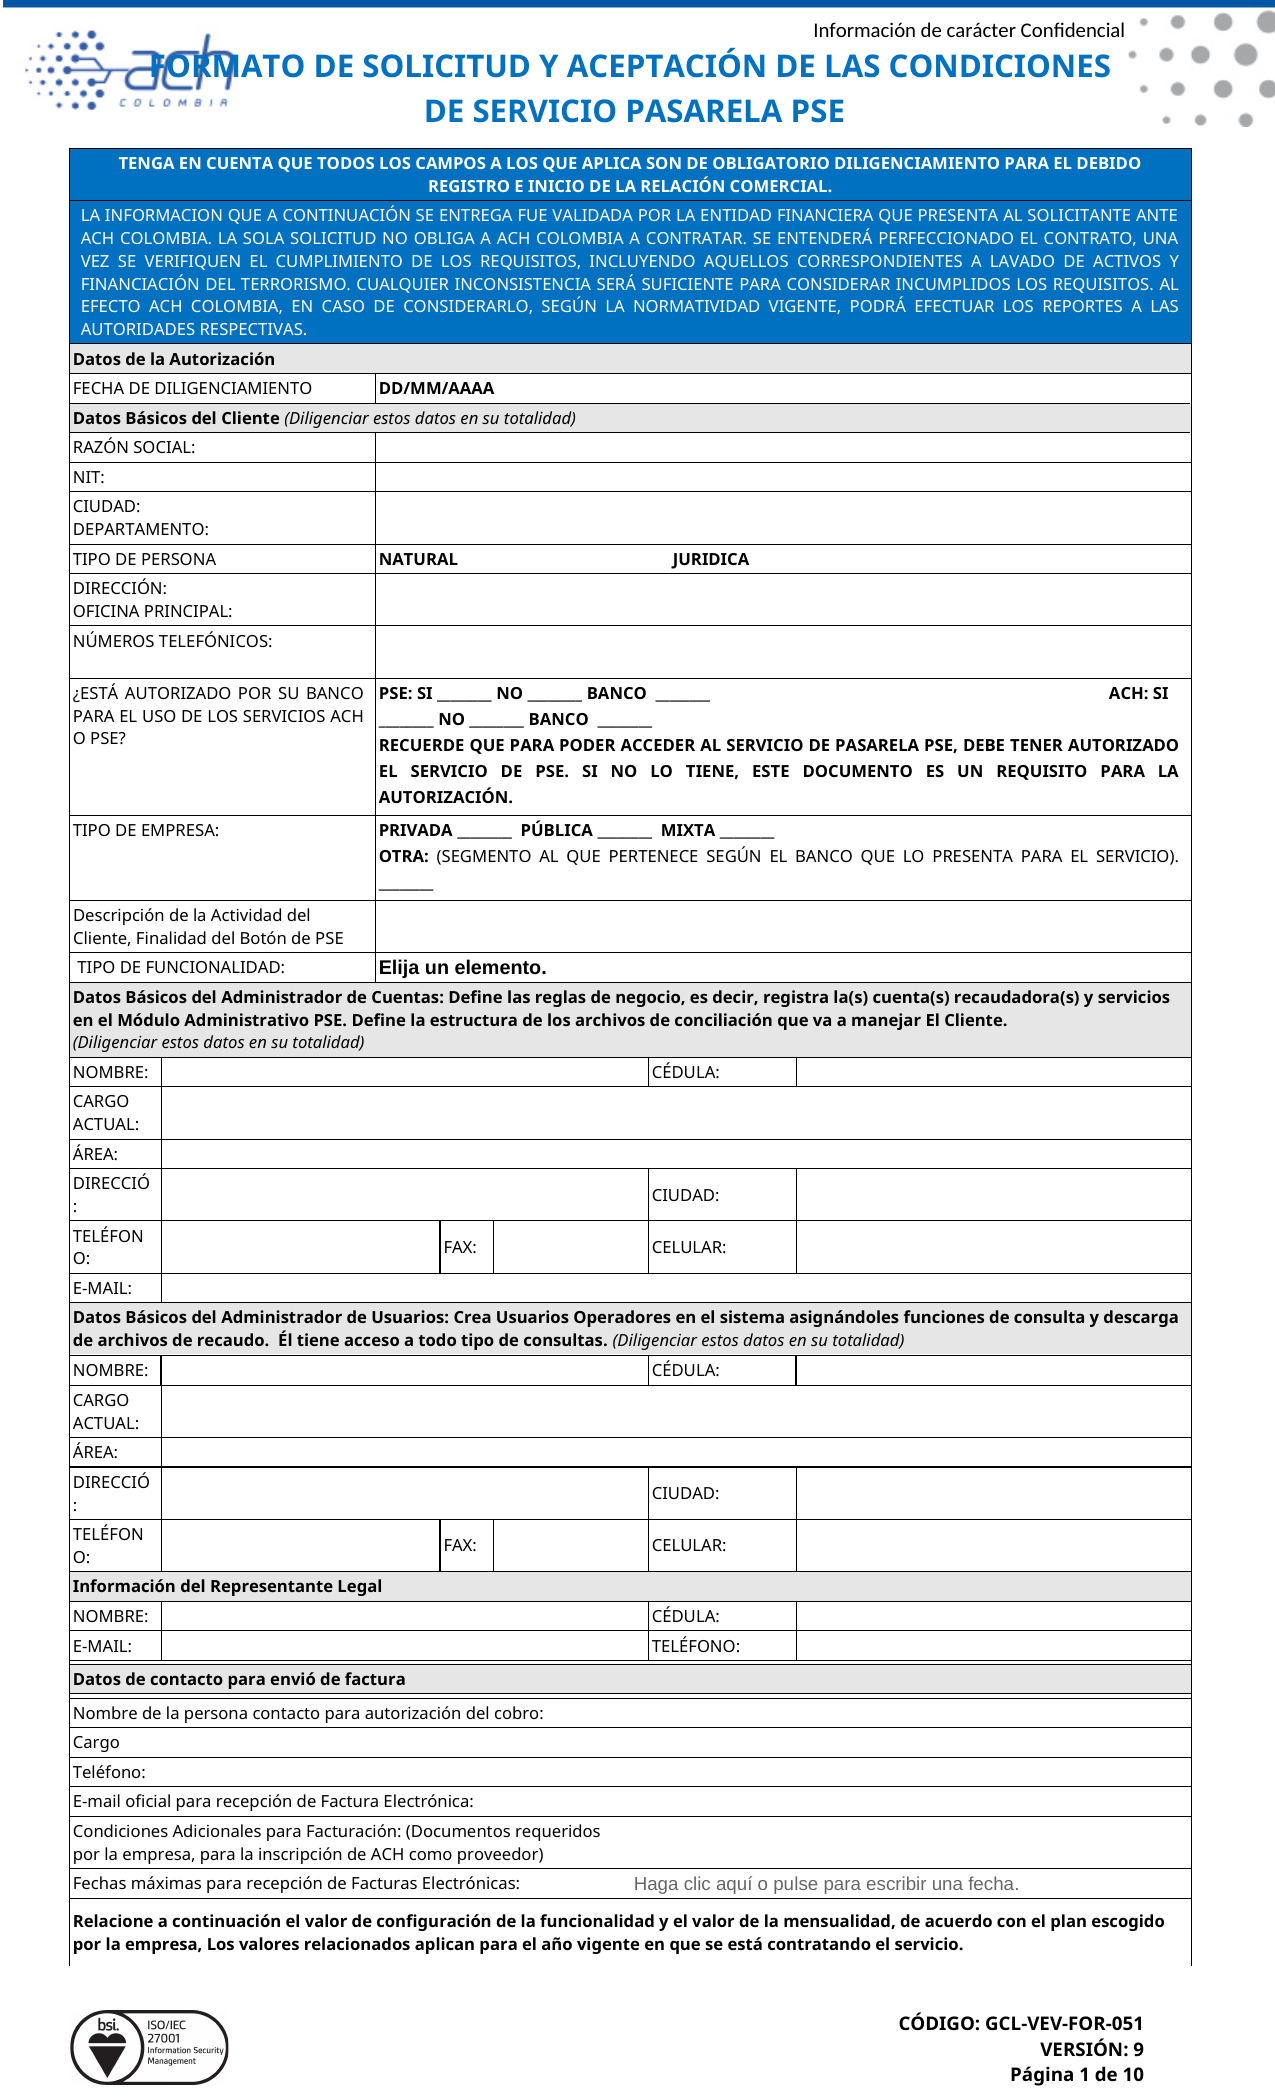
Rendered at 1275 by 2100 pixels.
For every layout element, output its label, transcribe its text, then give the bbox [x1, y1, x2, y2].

table_cell CÉDULA: [649, 1058, 796, 1086]
table_cell [494, 1221, 648, 1273]
table_cell Datos Básicos del Administrador de Usuarios: Crea Usuarios Operadores en el sistema asignándoles funciones de consulta y descarga de archivos de recaudo. Él tiene acceso a todo tipo de consultas. (Diligenciar estos datos en su totalidad) [70, 1303, 1191, 1354]
table_cell Cargo [70, 1728, 630, 1757]
table_cell FAX: [441, 1221, 493, 1273]
table_cell [162, 1356, 648, 1384]
table_cell ¿ESTÁ AUTORIZADO POR SU BANCO PARA EL USO DE LOS SERVICIOS ACH O PSE? [70, 679, 375, 815]
table_cell [797, 1602, 1191, 1630]
table_cell LA INFORMACION QUE A CONTINUACIÓN SE ENTREGA FUE VALIDADA POR LA ENTIDAD FINANCIERA QUE PRESENTA AL SOLICITANTE ANTE ACH COLOMBIA. LA SOLA SOLICITUD NO OBLIGA A ACH COLOMBIA A CONTRATAR. SE ENTENDERÁ PERFECCIONADO EL CONTRATO, UNA VEZ SE VERIFIQUEN EL CUMPLIMIENTO DE LOS REQUISITOS, INCLUYENDO AQUELLOS CORRESPONDIENTES A LAVADO DE ACTIVOS Y FINANCIACIÓN DEL TERRORISMO. CUALQUIER INCONSISTENCIA SERÁ SUFICIENTE PARA CONSIDERAR INCUMPLIDOS LOS REQUISITOS. AL EFECTO ACH COLOMBIA, EN CASO DE CONSIDERARLO, SEGÚN LA NORMATIVIDAD VIGENTE, PODRÁ EFECTUAR LOS REPORTES A LAS AUTORIDADES RESPECTIVAS. [70, 201, 1191, 343]
table_cell [162, 1468, 648, 1519]
table_cell TELÉFONO: [649, 1631, 796, 1660]
table_cell Datos Básicos del Cliente (Diligenciar estos datos en su totalidad) [70, 403, 1191, 432]
table_cell RAZÓN SOCIAL: [70, 433, 375, 462]
table_cell [494, 1520, 648, 1571]
table_cell CÉDULA: [649, 1602, 796, 1630]
table_cell NÚMEROS TELEFÓNICOS: [70, 626, 375, 678]
table_cell Fechas máximas para recepción de Facturas Electrónicas: [70, 1869, 630, 1898]
table_cell FECHA DE DILIGENCIAMIENTO [70, 374, 375, 402]
table_cell NIT: [70, 463, 375, 491]
table_cell [376, 574, 1191, 625]
table_cell [630, 1787, 1191, 1816]
table_cell [162, 1140, 1191, 1168]
table_cell DIRECCIÓ: [70, 1468, 161, 1519]
table_cell CELULAR: [649, 1221, 796, 1273]
table_cell Condiciones Adicionales para Facturación: (Documentos requeridos por la empresa, para la inscripción de ACH como proveedor) [70, 1817, 630, 1868]
table_cell [376, 901, 1191, 952]
table_cell CARGO ACTUAL: [70, 1386, 161, 1437]
table_cell DIRECCIÓ: [70, 1169, 161, 1220]
table_cell Descripción de la Actividad del Cliente, Finalidad del Botón de PSE [70, 901, 375, 952]
table_cell Nombre de la persona contacto para autorización del cobro: [70, 1699, 630, 1727]
table_cell [797, 1631, 1191, 1660]
table_cell [162, 1221, 439, 1273]
table_cell NATURAL JURIDICA [376, 545, 1191, 573]
table_cell [797, 1520, 1191, 1571]
table_cell CIUDAD: [649, 1468, 796, 1519]
table_cell [376, 626, 1191, 678]
table_cell NOMBRE: [70, 1356, 160, 1384]
table_cell [797, 1468, 1191, 1519]
table_cell PRIVADA ________ PÚBLICA ________ MIXTA ________ OTRA: (SEGMENTO AL QUE PERTENECE SEGÚN EL BANCO QUE LO PRESENTA PARA EL SERVICIO). ________ [376, 816, 1191, 900]
table_cell DIRECCIÓN: OFICINA PRINCIPAL: [70, 574, 375, 625]
table_cell [162, 1438, 1191, 1466]
table_cell DD/MM/AAAA [376, 374, 1191, 402]
table_cell CARGO ACTUAL: [70, 1087, 161, 1138]
table_cell [162, 1169, 648, 1220]
table_cell TELÉFONO: [70, 1520, 161, 1571]
table_cell [630, 1758, 1191, 1786]
table_cell [797, 1169, 1191, 1220]
table_cell ÁREA: [70, 1140, 161, 1168]
table_cell [162, 1058, 648, 1086]
table_cell E-mail oficial para recepción de Factura Electrónica: [70, 1787, 630, 1816]
table_cell [630, 1817, 1191, 1868]
table_cell [797, 1058, 1191, 1086]
table_cell [376, 492, 1191, 543]
table_cell TIPO DE EMPRESA: [70, 816, 375, 900]
table_cell [162, 1520, 439, 1571]
table_cell ÁREA: [70, 1438, 161, 1466]
table_cell CIUDAD: [649, 1169, 796, 1220]
table_cell [376, 463, 1191, 491]
table_cell Datos de la Autorización [70, 344, 1191, 373]
table_cell CIUDAD: DEPARTAMENTO: [70, 492, 375, 543]
table_header TENGA EN CUENTA QUE TODOS LOS CAMPOS A LOS QUE APLICA SON DE OBLIGATORIO DILIGENCIAMIENTO PARA EL DEBIDO REGISTRO E INICIO DE LA RELACIÓN COMERCIAL. [70, 149, 1191, 200]
table_cell CÉDULA: [649, 1356, 795, 1384]
table_cell [162, 1274, 1191, 1302]
table_cell Información del Representante Legal [70, 1572, 1191, 1601]
table_cell [162, 1602, 648, 1630]
table_cell Relacione a continuación el valor de configuración de la funcionalidad y el valor de la mensualidad, de acuerdo con el plan escogido por la empresa, Los valores relacionados aplican para el año vigente en que se está contratando el servicio. [70, 1899, 1191, 1966]
table_cell E-MAIL: [70, 1274, 161, 1302]
table_cell [630, 1728, 1191, 1757]
table_cell PSE: SI ________ NO ________ BANCO ________ ACH: SI ________ NO ________ BANCO ________ RECUERDE QUE PARA PODER ACCEDER AL SERVICIO DE PASARELA PSE, DEBE TENER AUTORIZADO EL SERVICIO DE PSE. SI NO LO TIENE, ESTE DOCUMENTO ES UN REQUISITO PARA LA AUTORIZACIÓN. [376, 679, 1191, 815]
table_cell CELULAR: [649, 1520, 796, 1571]
table_cell [630, 1699, 1191, 1727]
table_cell TIPO DE PERSONA [70, 545, 375, 573]
table_cell Datos Básicos del Administrador de Cuentas: Define las reglas de negocio, es decir, registra la(s) cuenta(s) recaudadora(s) y servicios en el Módulo Administrativo PSE. Define la estructura de los archivos de conciliación que va a manejar El Cliente. (Diligenciar estos datos en su totalidad) [70, 983, 1191, 1057]
table_cell [797, 1356, 1191, 1384]
table_cell Teléfono: [70, 1758, 630, 1786]
table_cell NOMBRE: [70, 1602, 161, 1630]
table_cell [162, 1631, 648, 1660]
table_cell [376, 432, 1191, 462]
table_cell [797, 1221, 1191, 1273]
picture [70, 2010, 229, 2085]
table_cell FAX: [441, 1520, 493, 1571]
table_cell TIPO DE FUNCIONALIDAD: [70, 953, 375, 982]
table_cell [162, 1087, 1191, 1138]
table_cell NOMBRE: [70, 1058, 161, 1086]
table_cell E-MAIL: [70, 1631, 161, 1660]
table_cell [162, 1386, 1191, 1437]
table_cell TELÉFONO: [70, 1221, 161, 1273]
picture [3, 0, 1275, 127]
